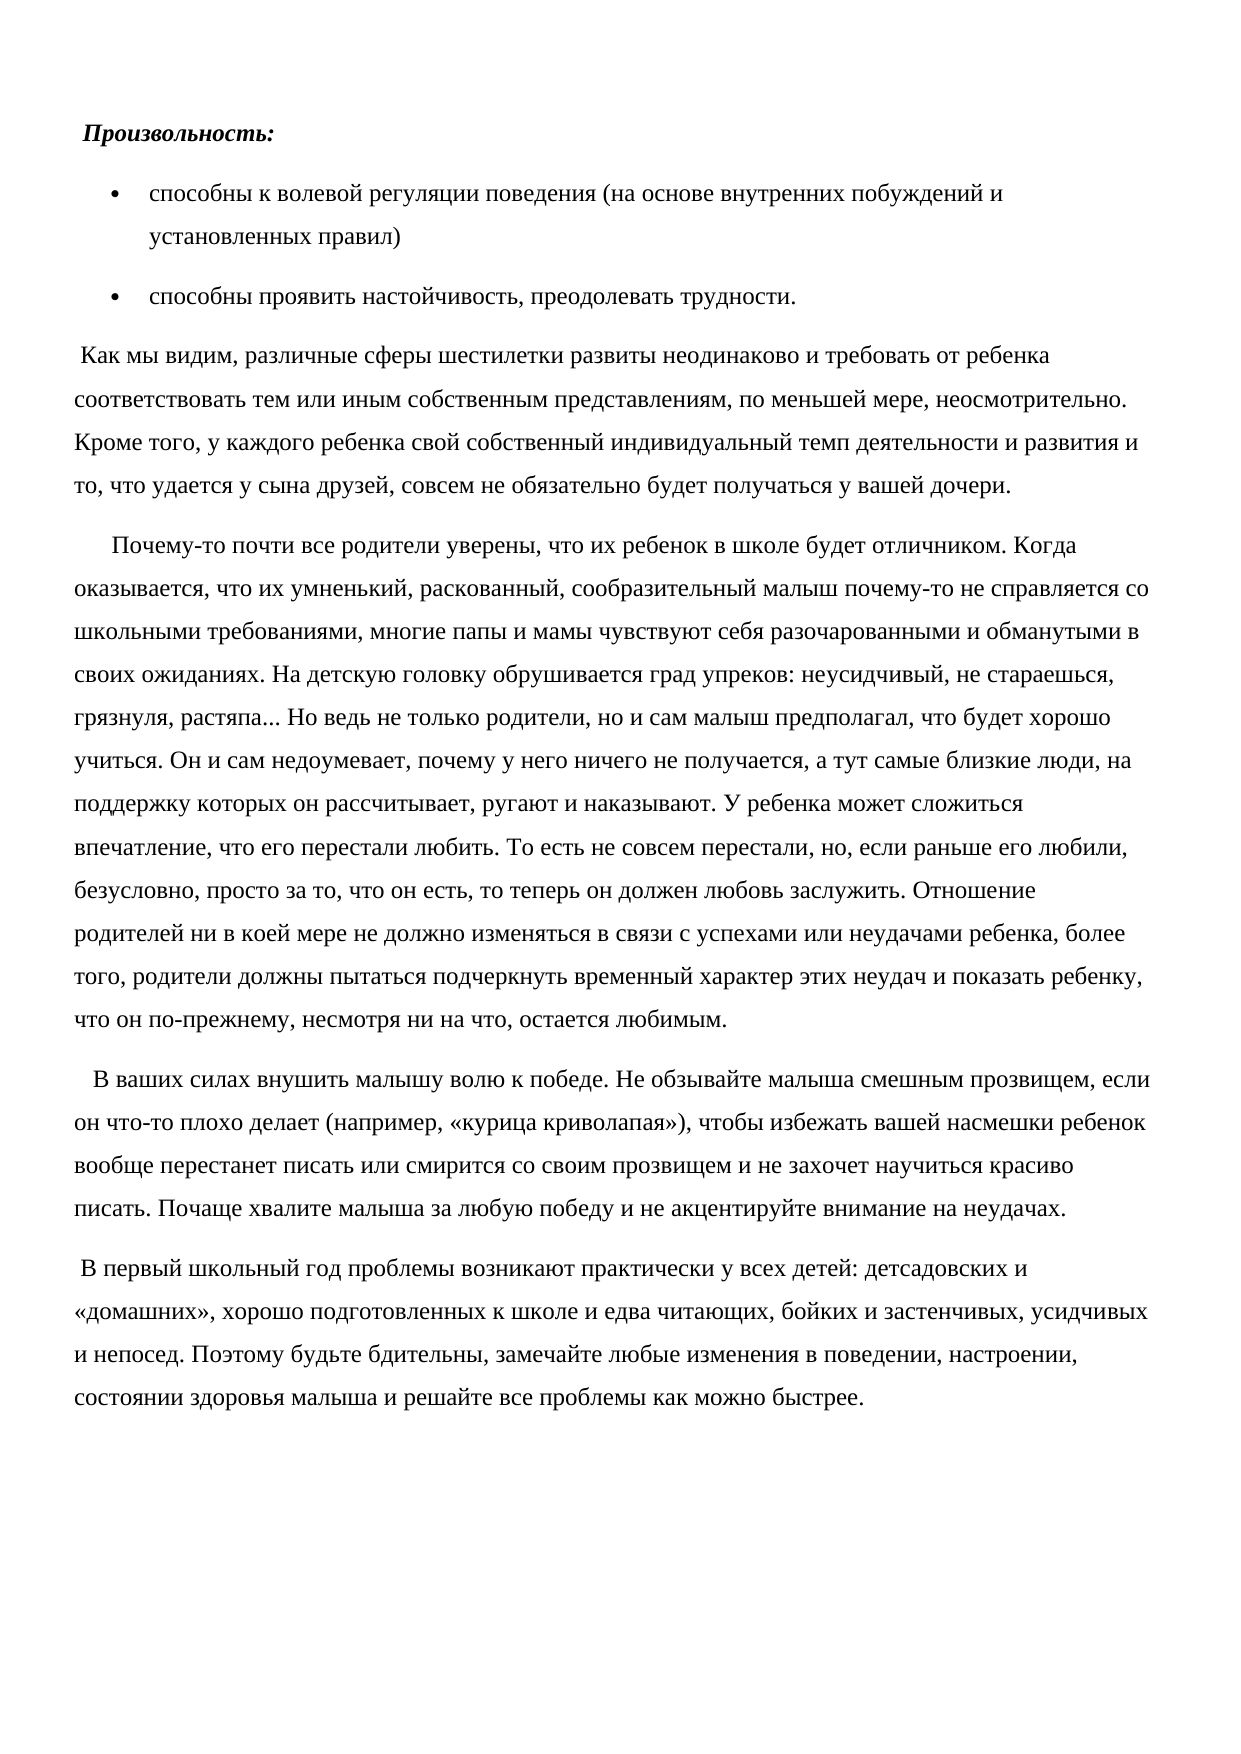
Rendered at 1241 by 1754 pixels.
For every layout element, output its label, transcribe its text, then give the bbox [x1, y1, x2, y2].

text Произвольность: [74, 118, 1152, 147]
text В ваших силах внушить малышу волю к победе. Не обзывайте малыша смешным прозвищем, если он что-то плохо делает (например, «курица криволапая»), чтобы избежать вашей насмешки ребенок вообще перестанет писать или смирится со своим прозвищем и не захочет научиться красиво писать. Почаще хвалите малыша за любую победу и не акцентируйте внимание на неудачах. [74, 1064, 1152, 1222]
text Как мы видим, различные сферы шестилетки развиты неодинаково и требовать от ребенка соответствовать тем или иным собственным представлениям, по меньшей мере, неосмотрительно. Кроме того, у каждого ребенка свой собственный индивидуальный темп деятельности и развития и то, что удается у сына друзей, совсем не обязательно будет получаться у вашей дочери. [74, 341, 1152, 499]
text Почему-то почти все родители уверены, что их ребенок в школе будет отличником. Когда оказывается, что их умненький, раскованный, сообразительный малыш почему-то не справляется со школьными требованиями, многие папы и мамы чувствуют себя разочарованными и обманутыми в своих ожиданиях. На детскую головку обрушивается град упреков: неусидчивый, не стараешься, грязнуля, растяпа... Но ведь не только родители, но и сам малыш предполагал, что будет хорошо учиться. Он и сам недоумевает, почему у него ничего не получается, а тут самые близкие люди, на поддержку которых он рассчитывает, ругают и наказывают. У ребенка может сложиться впечатление, что его перестали любить. То есть не совсем перестали, но, если раньше его любили, безусловно, просто за то, что он есть, то теперь он должен любовь заслужить. Отношение родителей ни в коей мере не должно изменяться в связи с успехами или неудачами ребенка, более того, родители должны пытаться подчеркнуть временный характер этих неудач и показать ребенку, что он по-прежнему, несмотря ни на что, остается любимым. [74, 530, 1152, 1033]
list способны к волевой регуляции поведения (на основе внутренних побуждений и установленных правил) [111, 178, 1152, 250]
text В первый школьный год проблемы возникают практически у всех детей: детсадовских и «домашних», хорошо подготовленных к школе и едва читающих, бойких и застенчивых, усидчивых и непосед. Поэтому будьте бдительны, замечайте любые изменения в поведении, настроении, состоянии здоровья малыша и решайте все проблемы как можно быстрее. [74, 1253, 1152, 1411]
list способны проявить настойчивость, преодолевать трудности. [111, 281, 1152, 309]
